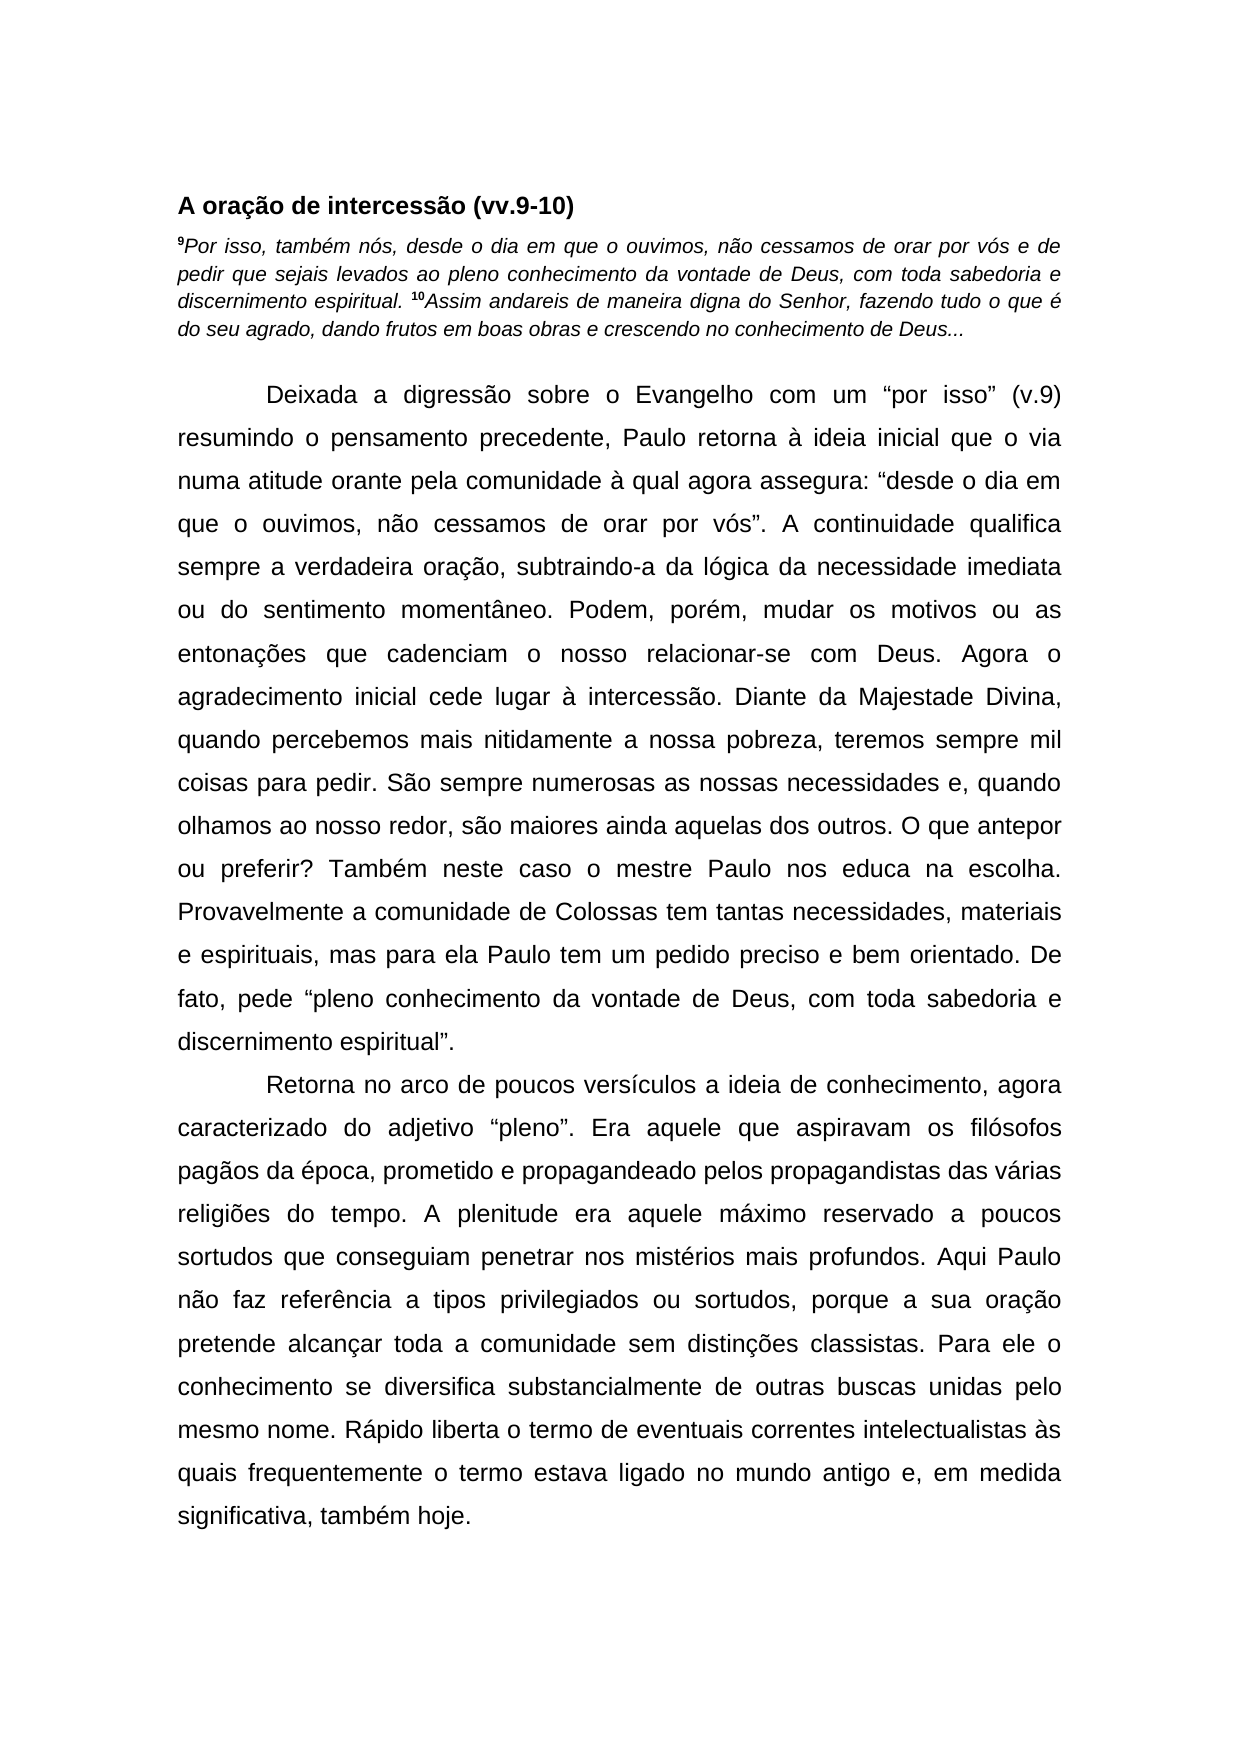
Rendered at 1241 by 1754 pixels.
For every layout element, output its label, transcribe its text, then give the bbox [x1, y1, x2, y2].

text A oração de intercessão (vv.9-10) [177, 191, 1063, 219]
text Deixada a digressão sobre o Evangelho com um “por isso” (v.9) resumindo o pensamento precedente, Paulo retorna à ideia inicial que o via numa atitude orante pela comunidade à qual agora assegura: “desde o dia em que o ouvimos, não cessamos de orar por vós”. A continuidade qualifica sempre a verdadeira oração, subtraindo-a da lógica da necessidade imediata ou do sentimento momentâneo. Podem, porém, mudar os motivos ou as entonações que cadenciam o nosso relacionar-se com Deus. Agora o agradecimento inicial cede lugar à intercessão. Diante da Majestade Divina, quando percebemos mais nitidamente a nossa pobreza, teremos sempre mil coisas para pedir. São sempre numerosas as nossas necessidades e, quando olhamos ao nosso redor, são maiores ainda aquelas dos outros. O que antepor ou preferir? Também neste caso o mestre Paulo nos educa na escolha. Provavelmente a comunidade de Colossas tem tantas necessidades, materiais e espirituais, mas para ela Paulo tem um pedido preciso e bem orientado. De fato, pede “pleno conhecimento da vontade de Deus, com toda sabedoria e discernimento espiritual”. [177, 380, 1063, 1055]
text 9Por isso, também nós, desde o dia em que o ouvimos, não cessamos de orar por vós e de pedir que sejais levados ao pleno conhecimento da vontade de Deus, com toda sabedoria e discernimento espiritual. 10Assim andareis de maneira digna do Senhor, fazendo tudo o que é do seu agrado, dando frutos em boas obras e crescendo no conhecimento de Deus... [177, 234, 1063, 340]
text Retorna no arco de poucos versículos a ideia de conhecimento, agora caracterizado do adjetivo “pleno”. Era aquele que aspiravam os filósofos pagãos da época, prometido e propagandeado pelos propagandistas das várias religiões do tempo. A plenitude era aquele máximo reservado a poucos sortudos que conseguiam penetrar nos mistérios mais profundos. Aqui Paulo não faz referência a tipos privilegiados ou sortudos, porque a sua oração pretende alcançar toda a comunidade sem distinções classistas. Para ele o conhecimento se diversifica substancialmente de outras buscas unidas pelo mesmo nome. Rápido liberta o termo de eventuais correntes intelectualistas às quais frequentemente o termo estava ligado no mundo antigo e, em medida significativa, também hoje. [177, 1070, 1063, 1530]
